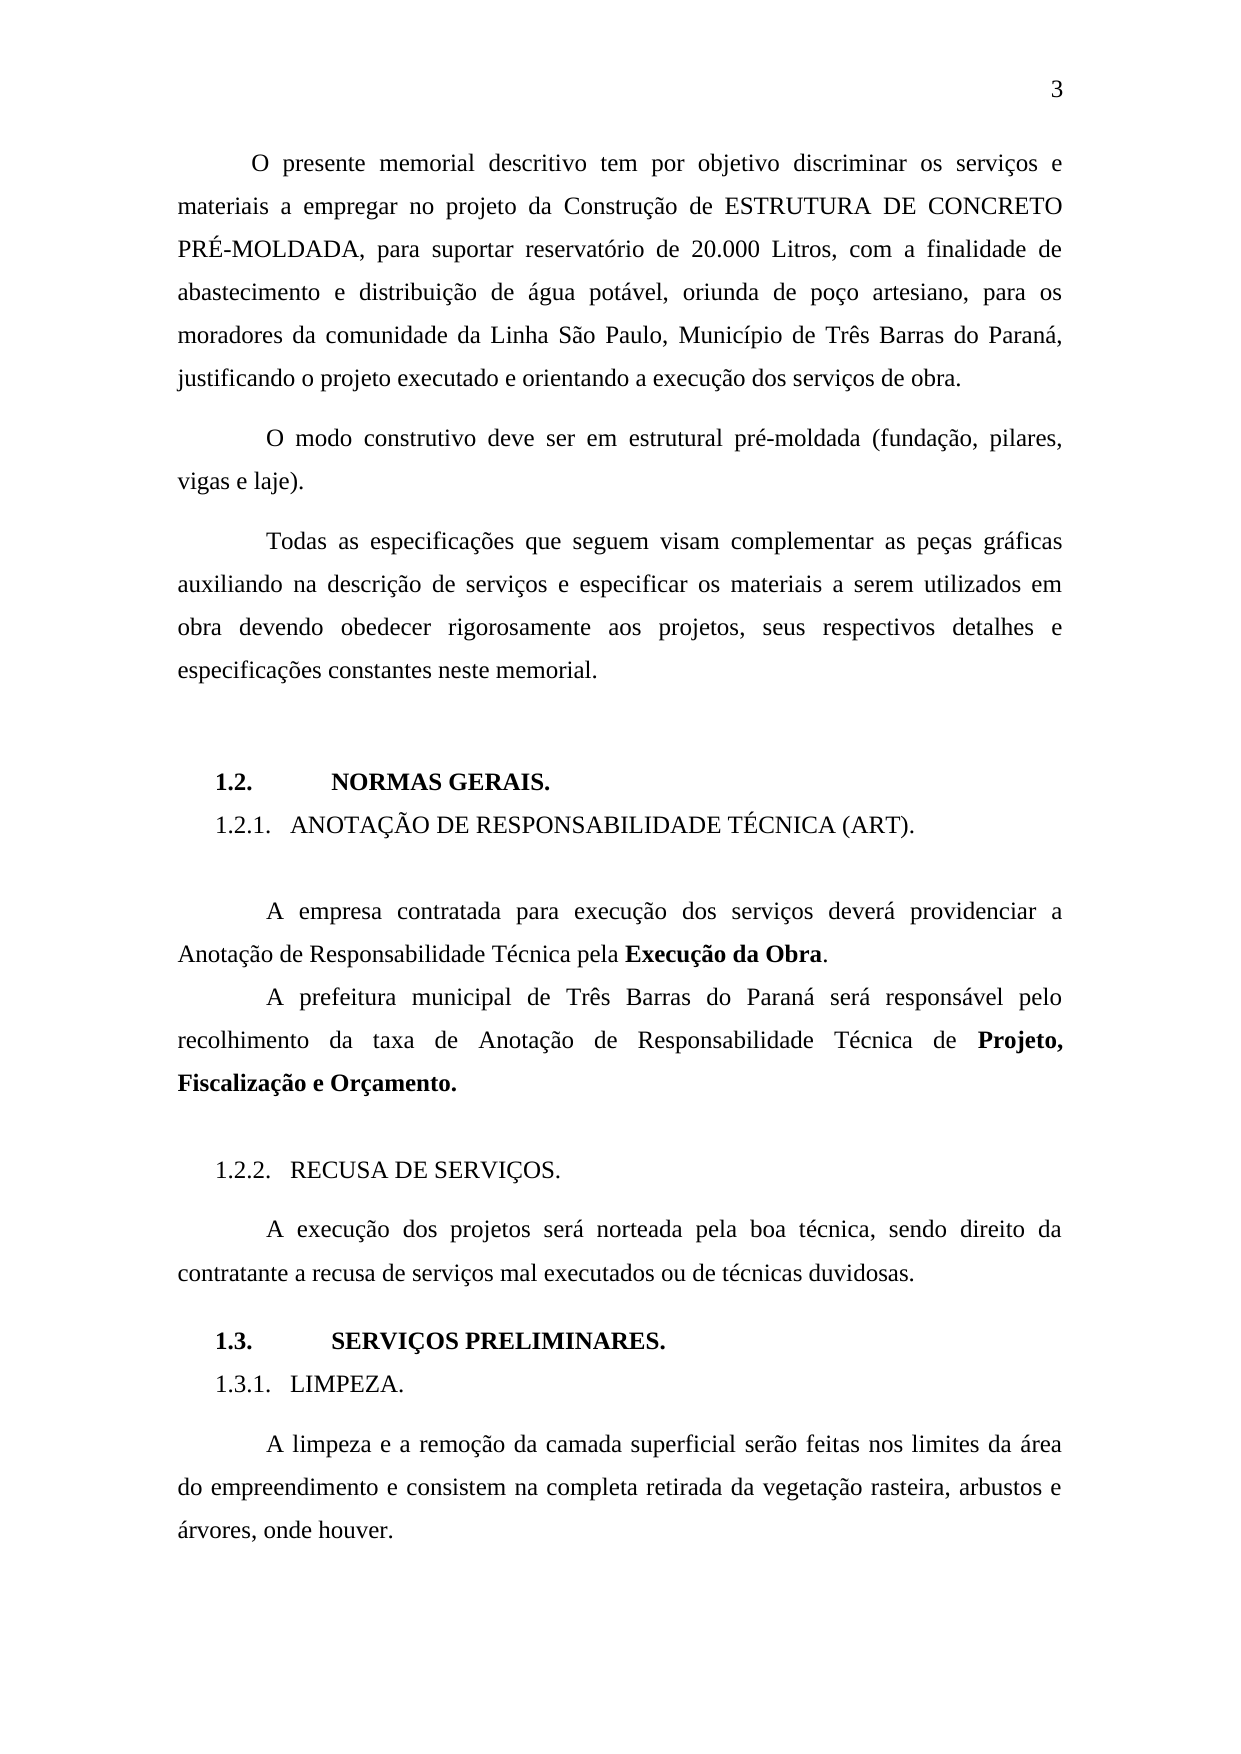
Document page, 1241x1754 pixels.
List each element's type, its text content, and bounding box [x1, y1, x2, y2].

text A limpeza e a remoção da camada superficial serão feitas nos limites da área do empreendimento e consistem na completa retirada da vegetação rasteira, arbustos e árvores, onde houver. [177, 1429, 1063, 1544]
text A prefeitura municipal de Três Barras do Paraná será responsável pelo recolhimento da taxa de Anotação de Responsabilidade Técnica de Projeto, Fiscalização e Orçamento. [177, 982, 1063, 1097]
text Todas as especificações que seguem visam complementar as peças gráficas auxiliando na descrição de serviços e especificar os materiais a serem utilizados em obra devendo obedecer rigorosamente aos projetos, seus respectivos detalhes e especificações constantes neste memorial. [177, 526, 1063, 684]
list ANOTAÇÃO DE RESPONSABILIDADE TÉCNICA (ART). [215, 810, 1063, 838]
list RECUSA DE SERVIÇOS. [215, 1155, 1063, 1183]
text A execução dos projetos será norteada pela boa técnica, sendo direito da contratante a recusa de serviços mal executados ou de técnicas duvidosas. [177, 1214, 1063, 1286]
text A empresa contratada para execução dos serviços deverá providenciar a Anotação de Responsabilidade Técnica pela Execução da Obra. [177, 896, 1063, 968]
subtitle NORMAS GERAIS. [215, 767, 1063, 795]
list O presente memorial descritivo tem por objetivo discriminar os serviços e materiais a empregar no projeto da Construção de ESTRUTURA DE CONCRETO PRÉ-MOLDADA, para suportar reservatório de 20.000 Litros, com a finalidade de abastecimento e distribuição de água potável, oriunda de poço artesiano, para os moradores da comunidade da Linha São Paulo, Município de Três Barras do Paraná, justificando o projeto executado e orientando a execução dos serviços de obra. [177, 148, 1063, 392]
text O modo construtivo deve ser em estrutural pré-moldada (fundação, pilares, vigas e laje). [177, 423, 1063, 495]
list LIMPEZA. [215, 1369, 1063, 1398]
subtitle SERVIÇOS PRELIMINARES. [215, 1326, 1063, 1354]
